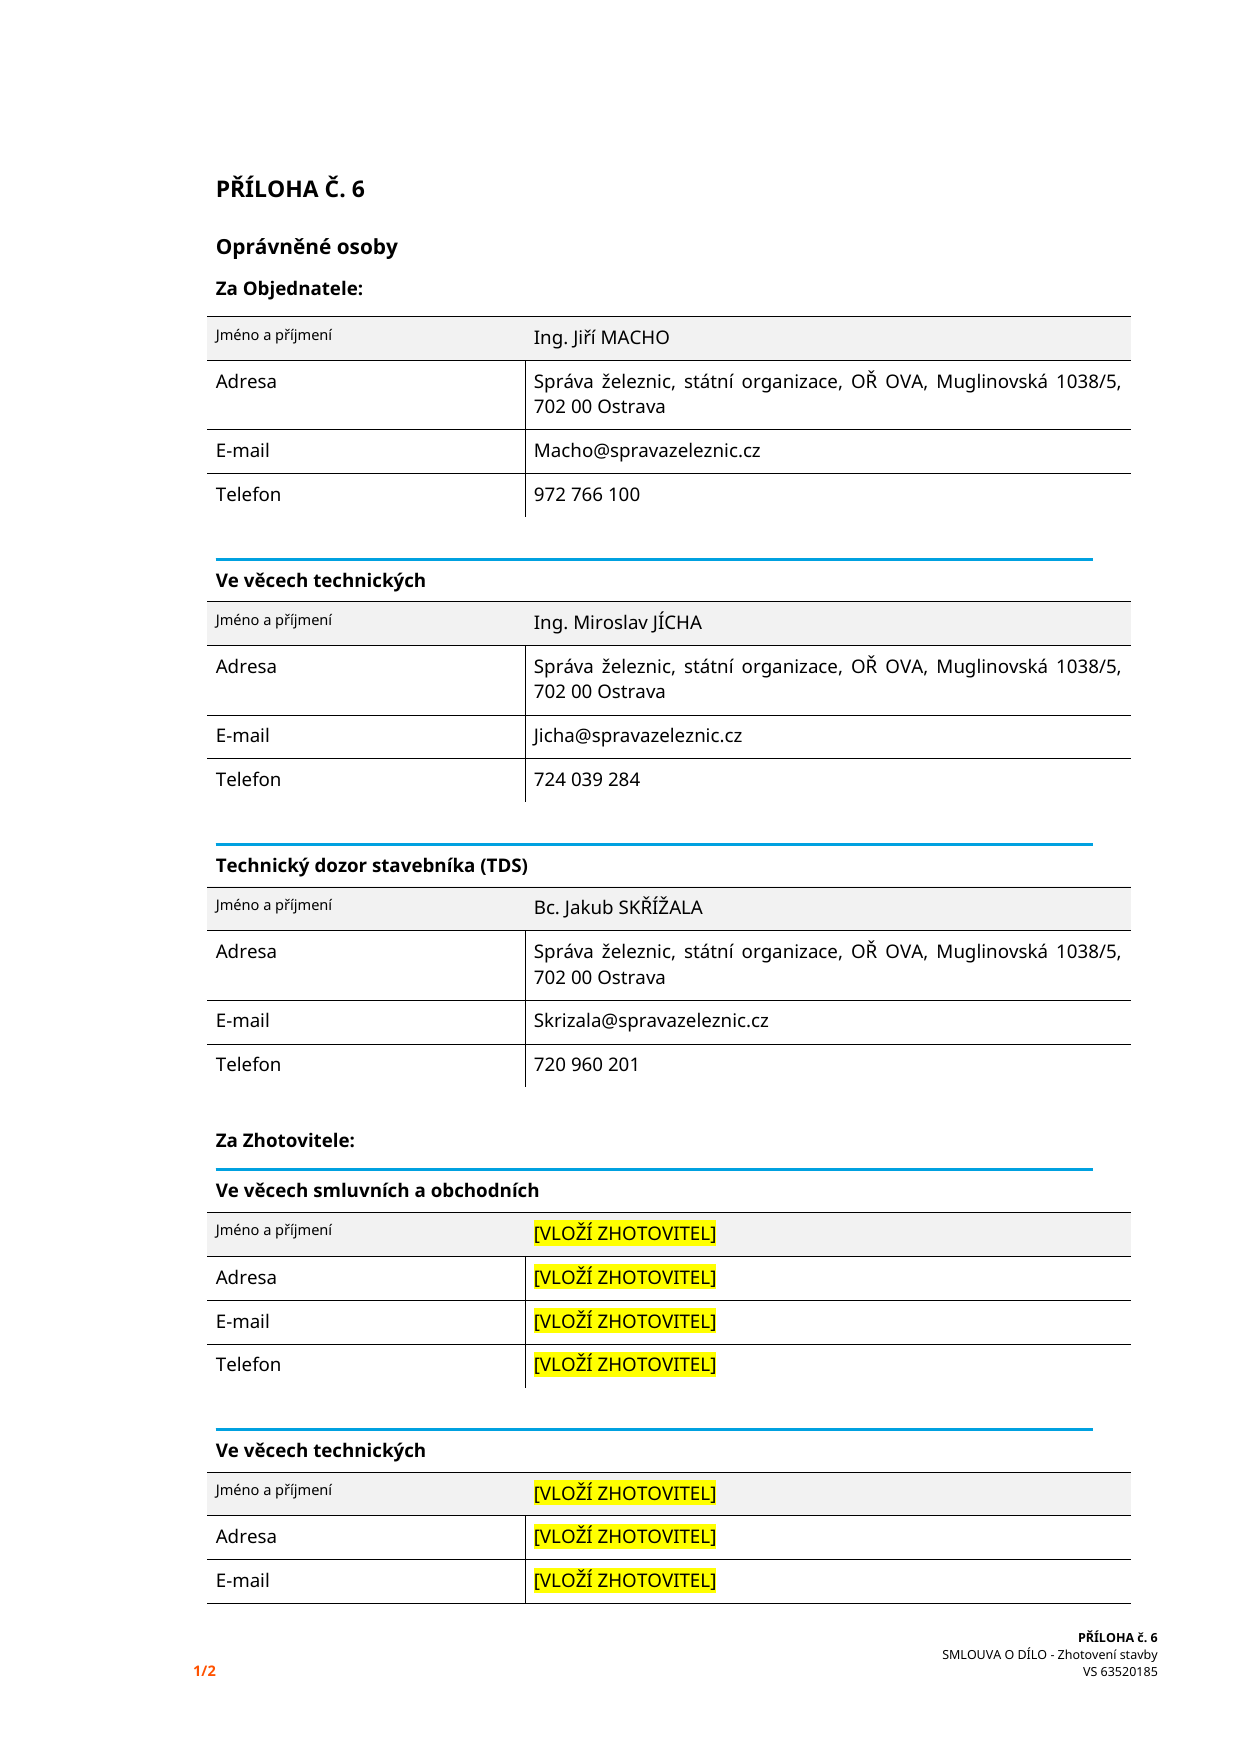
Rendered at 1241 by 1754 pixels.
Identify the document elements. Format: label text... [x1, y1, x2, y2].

text Ve věcech smluvních a obchodních [216, 1171, 1093, 1203]
table_header Jméno a příjmení [207, 602, 526, 645]
table_cell Macho@spravazeleznic.cz [526, 430, 1131, 473]
table_cell 972 766 100 [526, 474, 1131, 517]
text Za Zhotovitele: [216, 1128, 1093, 1153]
table_cell Telefon [207, 759, 525, 802]
text Oprávněné osoby [216, 232, 1093, 260]
table_cell [VLOŽÍ ZHOTOVITEL] [526, 1345, 1131, 1387]
text Příloha č. 6 [216, 172, 1093, 204]
table_cell Jicha@spravazeleznic.cz [526, 716, 1131, 758]
table_cell [VLOŽÍ ZHOTOVITEL] [526, 1516, 1131, 1559]
table_cell Telefon [207, 474, 525, 517]
text Ve věcech technických [216, 1431, 1093, 1463]
table_cell E-mail [207, 430, 525, 473]
text Technický dozor stavebníka (TDS) [216, 846, 1093, 878]
table_cell 724 039 284 [526, 759, 1131, 802]
table_header Jméno a příjmení [207, 888, 526, 930]
table_header Bc. Jakub SKŘÍŽALA [526, 888, 1131, 930]
table_cell [VLOŽÍ ZHOTOVITEL] [526, 1257, 1131, 1300]
table_cell 720 960 201 [526, 1045, 1131, 1087]
table_cell Adresa [207, 1257, 525, 1300]
table_cell Adresa [207, 646, 525, 714]
table_header Jméno a příjmení [207, 1473, 526, 1515]
table_cell Správa železnic, státní organizace, OŘ OVA, Muglinovská 1038/5, 702 00 Ostrava [526, 646, 1131, 714]
table_header Jméno a příjmení [207, 1213, 526, 1256]
table_cell Telefon [207, 1345, 525, 1387]
table_header [VLOŽÍ ZHOTOVITEL] [526, 1213, 1131, 1256]
table_cell Skrizala@spravazeleznic.cz [526, 1001, 1131, 1043]
table_header Jméno a příjmení [207, 317, 526, 360]
table_cell E-mail [207, 1301, 525, 1343]
table_cell Telefon [207, 1045, 525, 1087]
table_cell E-mail [207, 1001, 525, 1043]
text Ve věcech technických [216, 561, 1093, 592]
table_header [VLOŽÍ ZHOTOVITEL] [526, 1473, 1131, 1515]
table_cell [VLOŽÍ ZHOTOVITEL] [526, 1560, 1131, 1603]
table_header Ing. Miroslav JÍCHA [526, 602, 1131, 645]
text Za Objednatele: [216, 276, 1093, 301]
table_header Ing. Jiří MACHO [526, 317, 1131, 360]
table_cell Správa železnic, státní organizace, OŘ OVA, Muglinovská 1038/5, 702 00 Ostrava [526, 361, 1131, 429]
table_cell Správa železnic, státní organizace, OŘ OVA, Muglinovská 1038/5, 702 00 Ostrava [526, 931, 1131, 999]
table_cell Adresa [207, 1516, 525, 1559]
table_cell Adresa [207, 361, 525, 429]
table_cell E-mail [207, 716, 525, 758]
table_cell E-mail [207, 1560, 525, 1603]
table_cell [VLOŽÍ ZHOTOVITEL] [526, 1301, 1131, 1343]
table_cell Adresa [207, 931, 525, 999]
